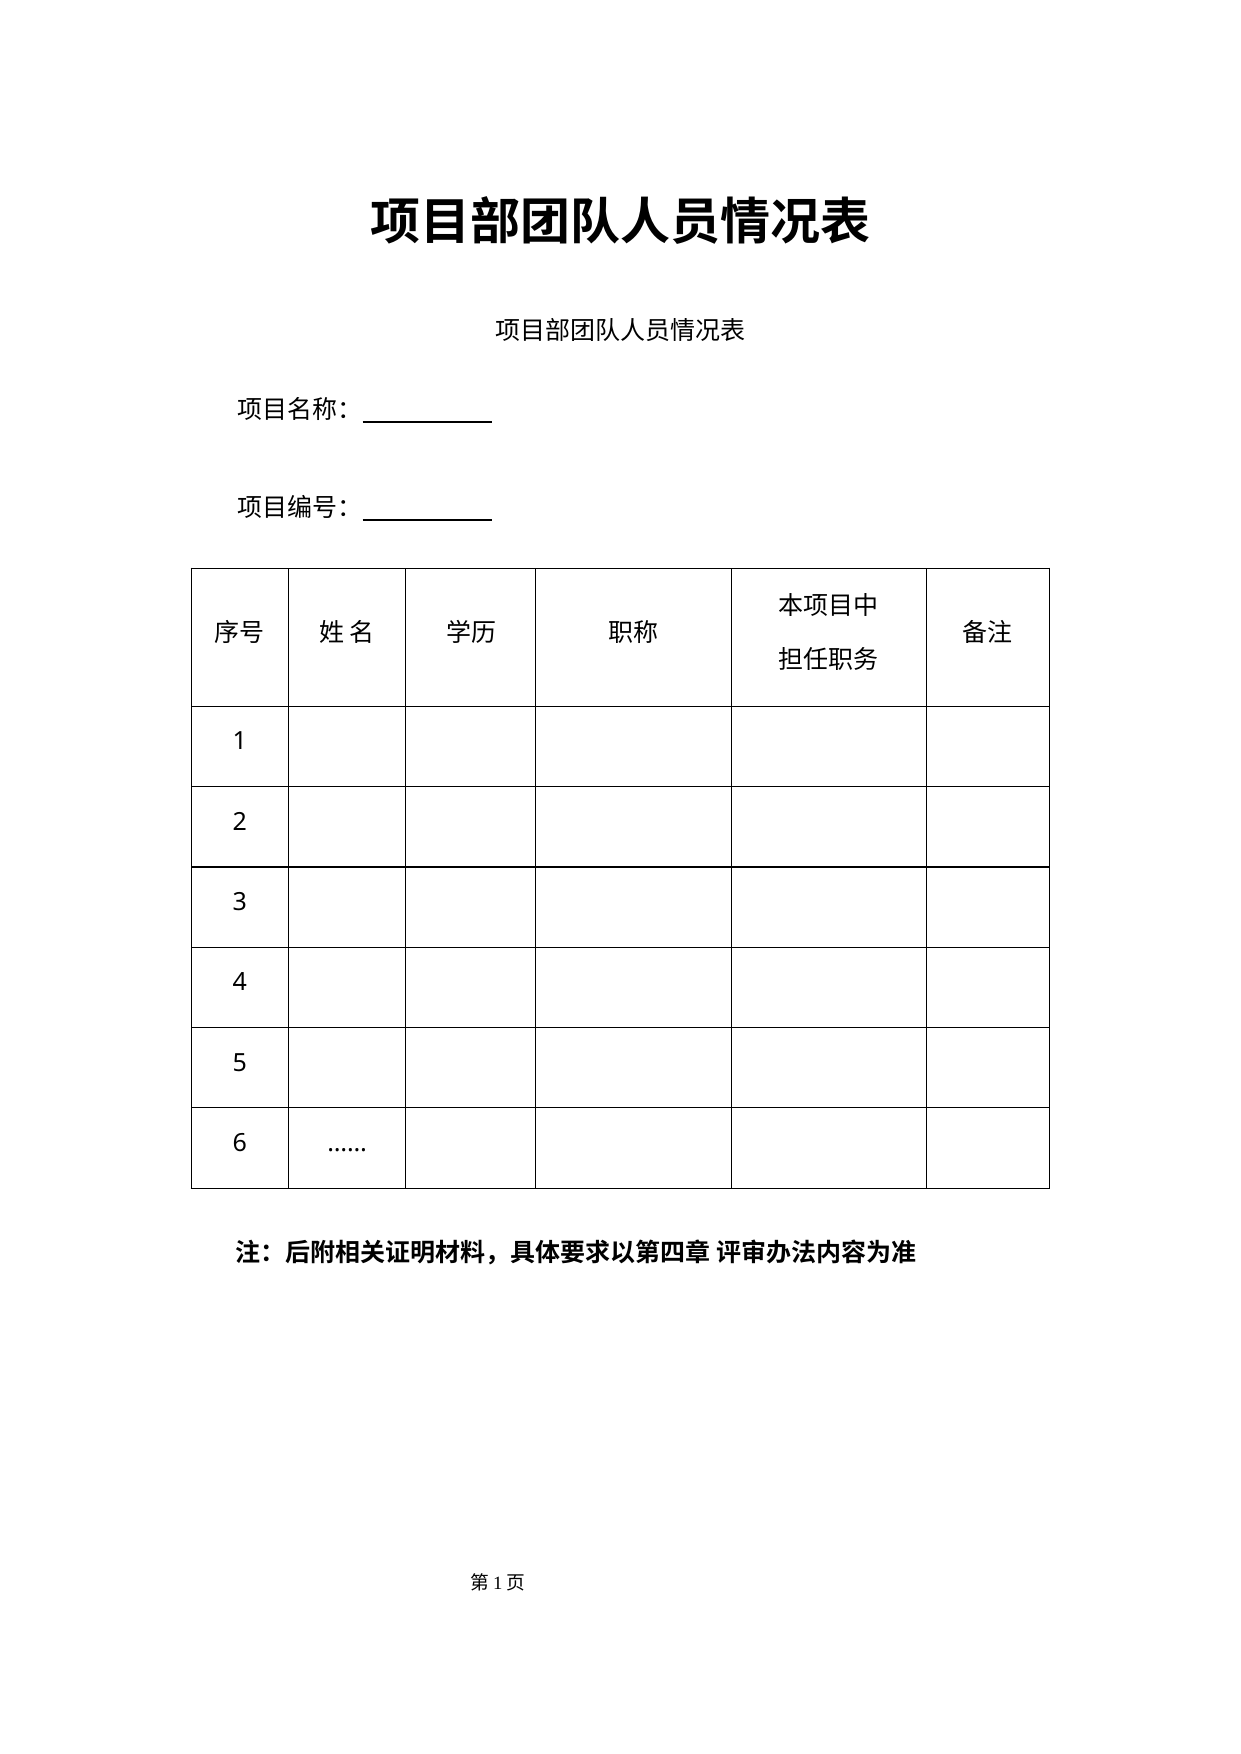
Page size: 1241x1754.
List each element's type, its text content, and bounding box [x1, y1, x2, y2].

table_cell [927, 707, 1049, 786]
table_cell [536, 1028, 731, 1107]
table_cell [289, 868, 405, 947]
table_cell [536, 868, 731, 947]
table_cell 4 [192, 948, 288, 1027]
table_cell [927, 787, 1049, 866]
table_cell [289, 948, 405, 1027]
table_cell [289, 1028, 405, 1107]
table_cell [289, 707, 405, 786]
table_cell …… [289, 1108, 405, 1188]
text 项目部团队人员情况表 [187, 169, 1053, 267]
table_cell 3 [192, 868, 288, 947]
table_cell [732, 1108, 926, 1188]
table_cell [927, 1028, 1049, 1107]
table_header 姓 名 [289, 569, 405, 706]
table_cell [406, 868, 535, 947]
table_cell [536, 948, 731, 1027]
table_header 学历 [406, 569, 535, 706]
text 注：后附相关证明材料，具体要求以第四章 评审办法内容为准 [187, 1218, 1053, 1283]
text 项目名称： [187, 390, 1053, 426]
table_cell 5 [192, 1028, 288, 1107]
table_cell [406, 1108, 535, 1188]
text 项目部团队人员情况表 [187, 296, 1053, 361]
table_cell [406, 1028, 535, 1107]
text 项目编号： [187, 473, 1053, 538]
table_cell [927, 1108, 1049, 1188]
table_cell [732, 787, 926, 866]
table_cell [732, 948, 926, 1027]
table_cell 1 [192, 707, 288, 786]
table_header 备注 [927, 569, 1049, 706]
table_cell [732, 1028, 926, 1107]
table_header 职称 [536, 569, 731, 706]
table_cell [536, 787, 731, 866]
table_header 本项目中 担任职务 [732, 569, 926, 706]
table_cell 2 [192, 787, 288, 866]
table_cell [732, 868, 926, 947]
table_cell [927, 868, 1049, 947]
table_cell [406, 707, 535, 786]
table_cell [927, 948, 1049, 1027]
table_cell [289, 787, 405, 866]
table_cell [536, 1108, 731, 1188]
table_cell [536, 707, 731, 786]
table_cell [732, 707, 926, 786]
table_header 序号 [192, 569, 288, 706]
table_cell [406, 787, 535, 866]
table_cell [406, 948, 535, 1027]
table_cell 6 [192, 1108, 288, 1188]
